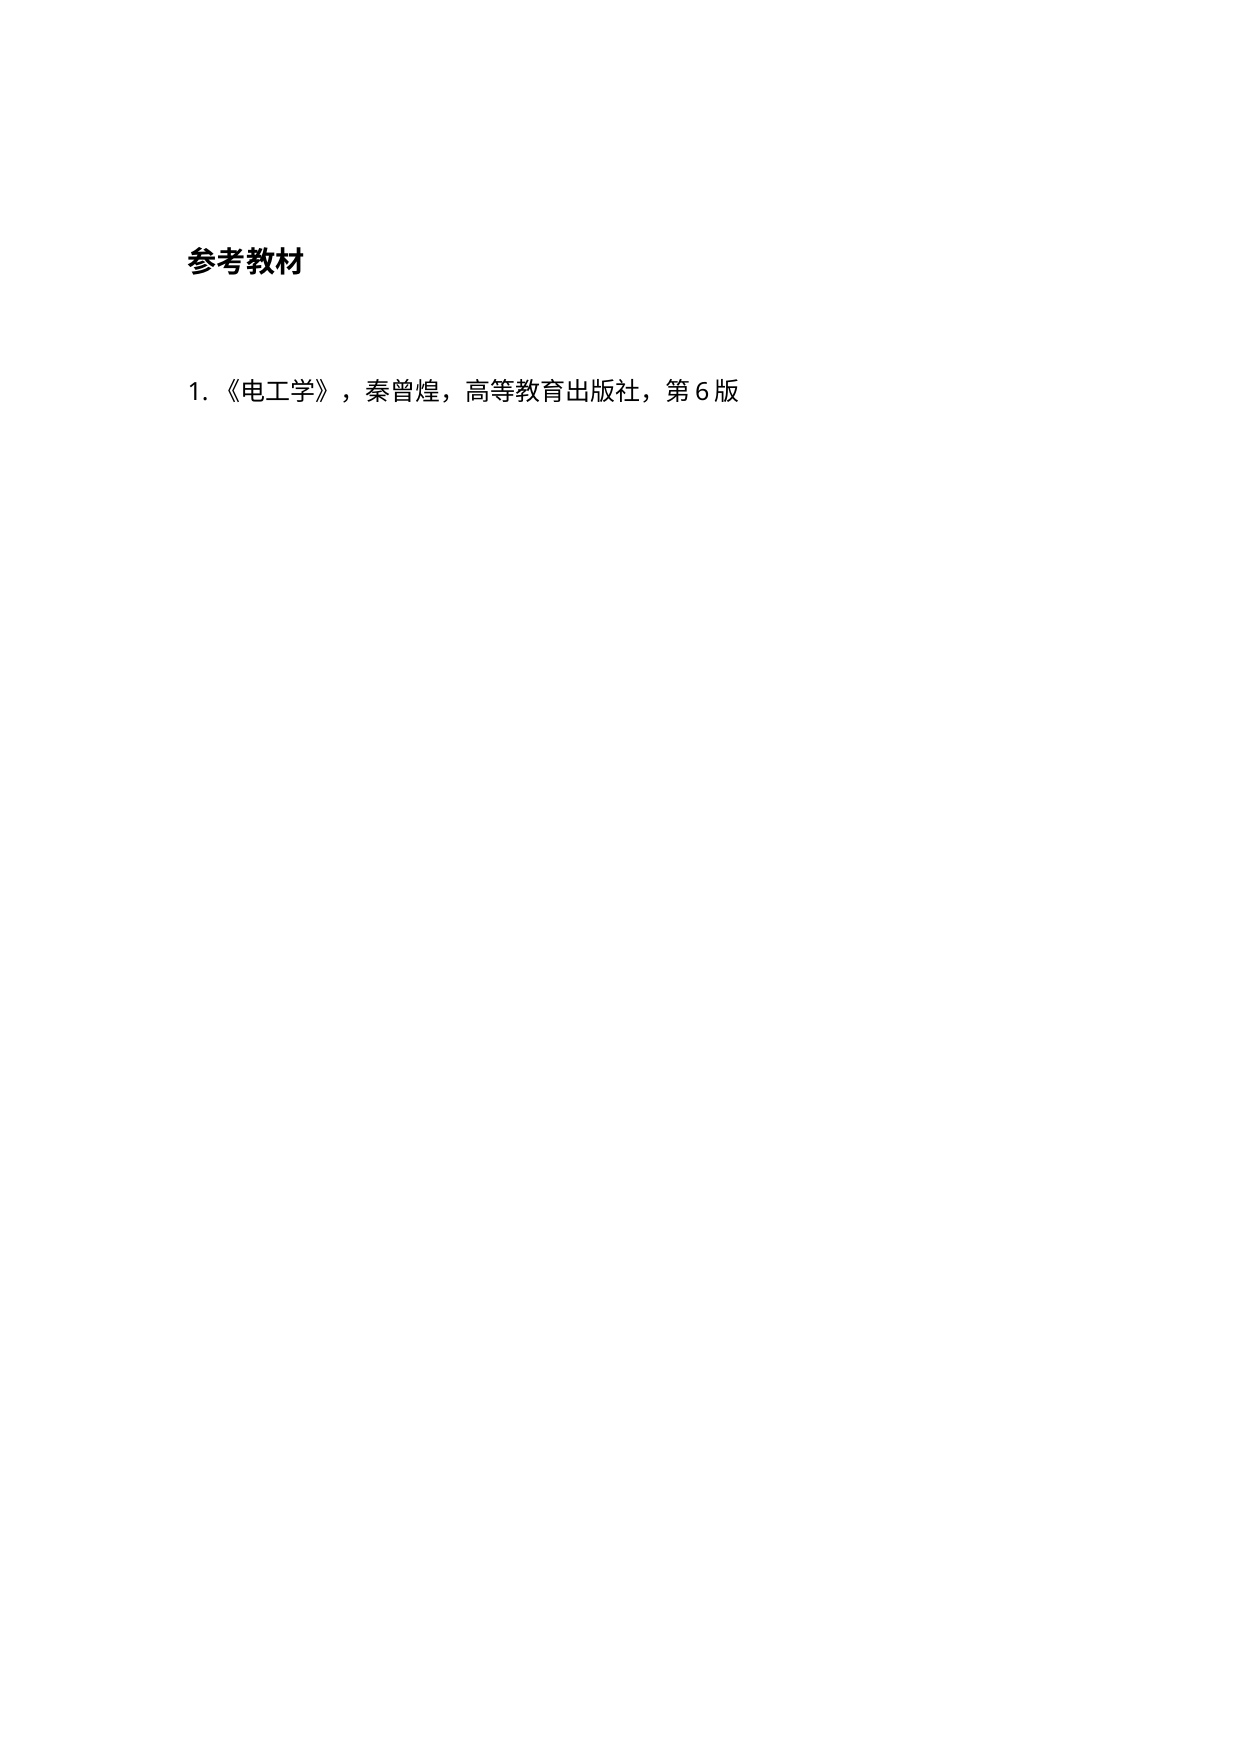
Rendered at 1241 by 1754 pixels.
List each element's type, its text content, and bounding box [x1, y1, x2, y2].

text 1. 《电工学》，秦曾煌，高等教育出版社，第6版 [187, 357, 1053, 422]
text 参考教材 [187, 227, 1053, 292]
